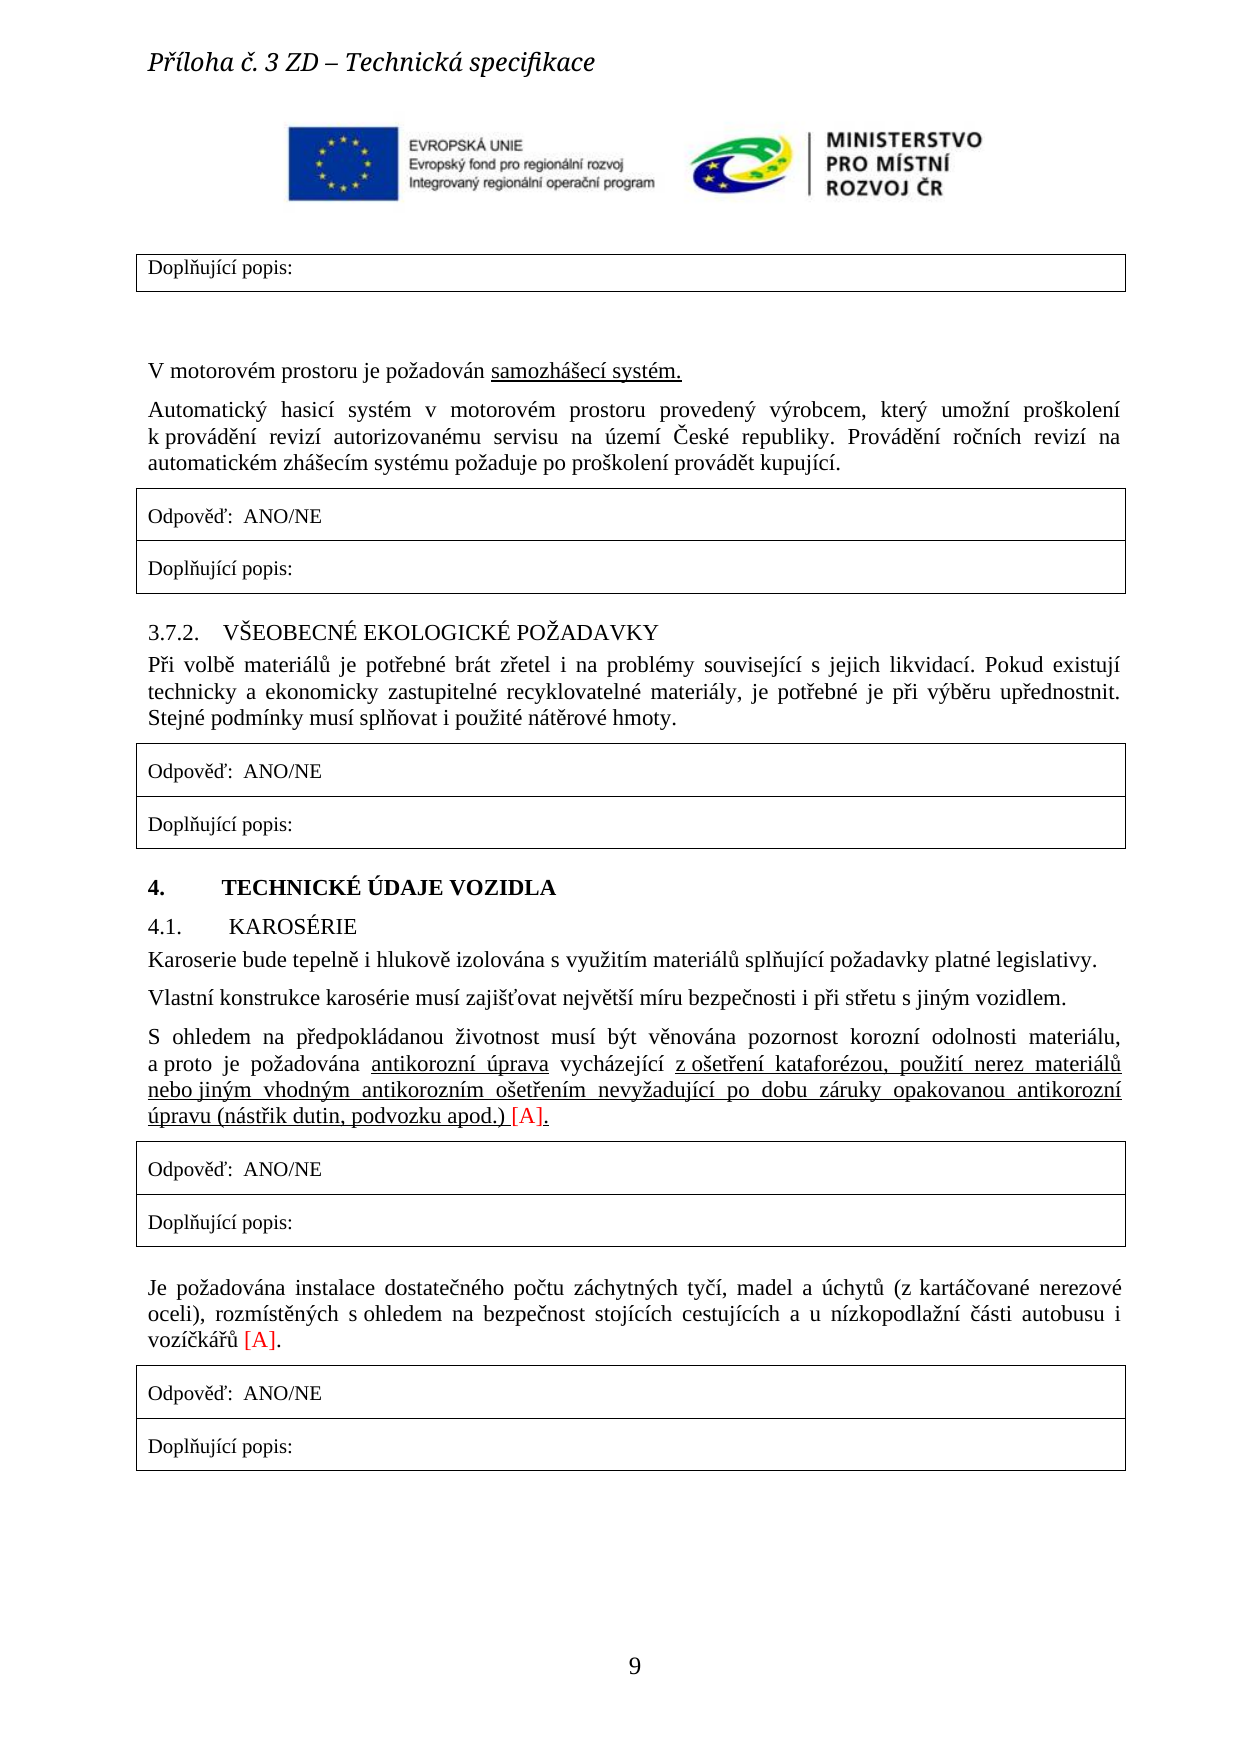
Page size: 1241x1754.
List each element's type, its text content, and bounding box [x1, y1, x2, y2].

table_cell Doplňující popis: [137, 1195, 1125, 1246]
subtitle Technické údaje vozidla [148, 874, 1122, 901]
text Automatický hasicí systém v motorovém prostoru provedený výrobcem, který umožní proškolení k provádění revizí autorizovanému servisu na území České republiky. Provádění ročních revizí na automatickém zhášecím systému požaduje po proškolení provádět kupující. [148, 396, 1122, 475]
text S ohledem na předpokládanou životnost musí být věnována pozornost korozní odolnosti materiálu, a proto je požadována antikorozní úprava vycházející z ošetření kataforézou, použití nerez materiálů nebo jiným vhodným antikorozním ošetřením nevyžadující po dobu záruky opakovanou antikorozní úpravu (nástřik dutin, podvozku apod.) [A]. [148, 1023, 1122, 1099]
text S ohledem na předpokládanou životnost musí být věnována pozornost korozní odolnosti materiálu, a proto je požadována antikorozní úprava vycházející z ošetření kataforézou, použití nerez materiálů nebo jiným vhodným antikorozním ošetřením nevyžadující po dobu záruky opakovanou antikorozní úpravu (nástřik dutin, podvozku apod.) [A]. [148, 1100, 1122, 1129]
text V motorovém prostoru je požadován samozhášecí systém. [148, 357, 1122, 384]
text Karoserie bude tepelně i hlukově izolována s využitím materiálů splňující požadavky platné legislativy. [148, 946, 1122, 972]
table_header Odpověď: ANO/NE [137, 489, 1125, 540]
text Při volbě materiálů je potřebné brát zřetel i na problémy související s jejich likvidací. Pokud existují technicky a ekonomicky zastupitelné recyklovatelné materiály, je potřebné je při výběru upřednostnit. Stejné podmínky musí splňovat i použité nátěrové hmoty. [148, 652, 1122, 731]
table_header Odpověď: ANO/NE [137, 1366, 1125, 1418]
subtitle Všeobecné ekologické požadavky [148, 619, 1122, 645]
table_cell Doplňující popis: [137, 797, 1125, 848]
text Je požadována instalace dostatečného počtu záchytných tyčí, madel a úchytů (z kartáčované nerezové oceli), rozmístěných s ohledem na bezpečnost stojících cestujících a u nízkopodlažní části autobusu i vozíčkářů [A]. [148, 1274, 1122, 1353]
subtitle Karosérie [148, 913, 1122, 939]
table_cell Doplňující popis: [137, 541, 1125, 593]
table_header Odpověď: ANO/NE [137, 1142, 1125, 1194]
table_cell Doplňující popis: [137, 1419, 1125, 1470]
table_cell Doplňující popis: [137, 255, 1125, 291]
table_header Odpověď: ANO/NE [137, 744, 1125, 796]
picture [265, 102, 1005, 225]
text Vlastní konstrukce karosérie musí zajišťovat největší míru bezpečnosti i při střetu s jiným vozidlem. [148, 984, 1122, 1011]
